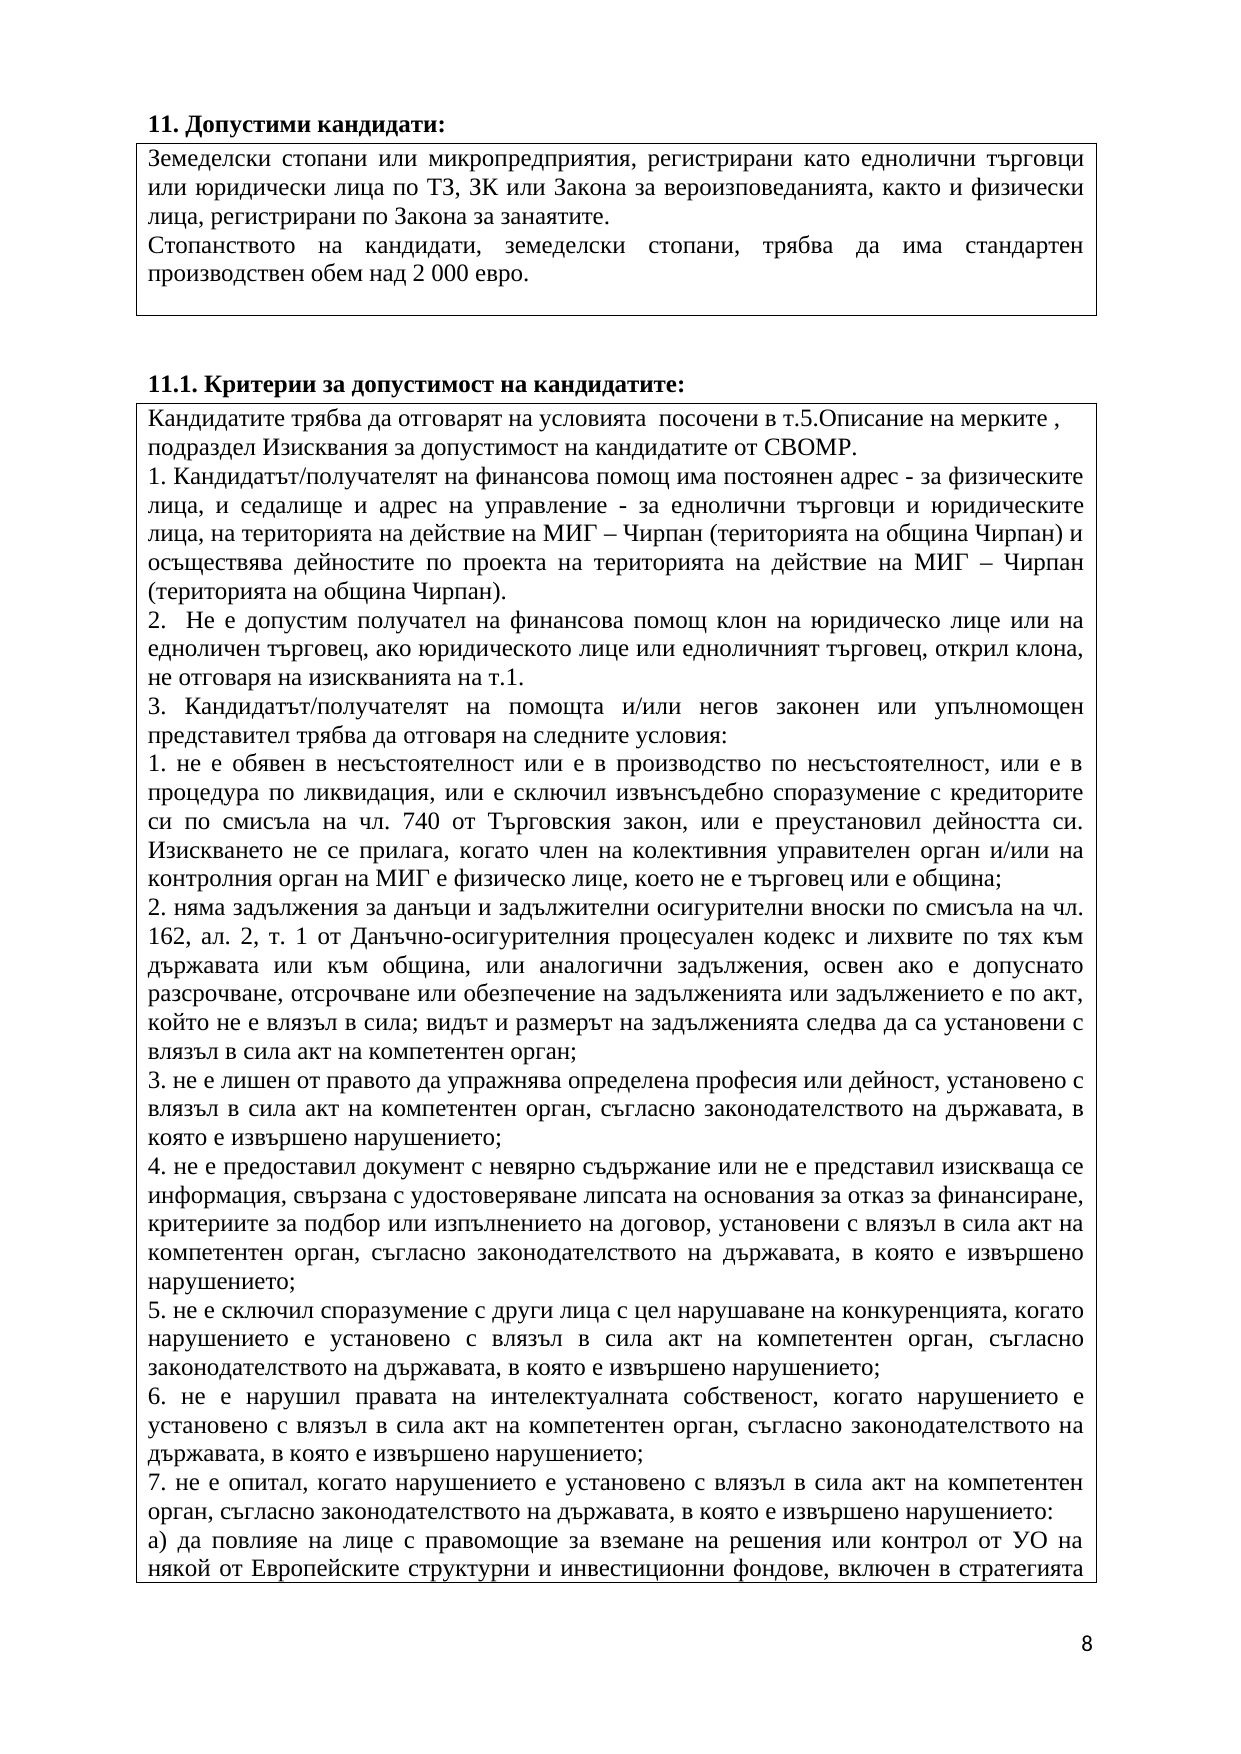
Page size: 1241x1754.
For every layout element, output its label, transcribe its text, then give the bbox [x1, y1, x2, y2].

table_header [137, 404, 1096, 1582]
table_header Земеделски стопани или микропредприятия, регистрирани като еднолични търговци или юридически лица по ТЗ, ЗК или Закона за вероизповеданията, както и физически лица, регистрирани по Закона за занаятите. Стопанството на кандидати, земеделски стопани, трябва да има стандартен производствен обем над 2 000 евро. [137, 144, 1096, 315]
subtitle 11. Допустими кандидати: [148, 109, 1093, 138]
subtitle 11.1. Критерии за допустимост на кандидатите: [148, 369, 1093, 398]
